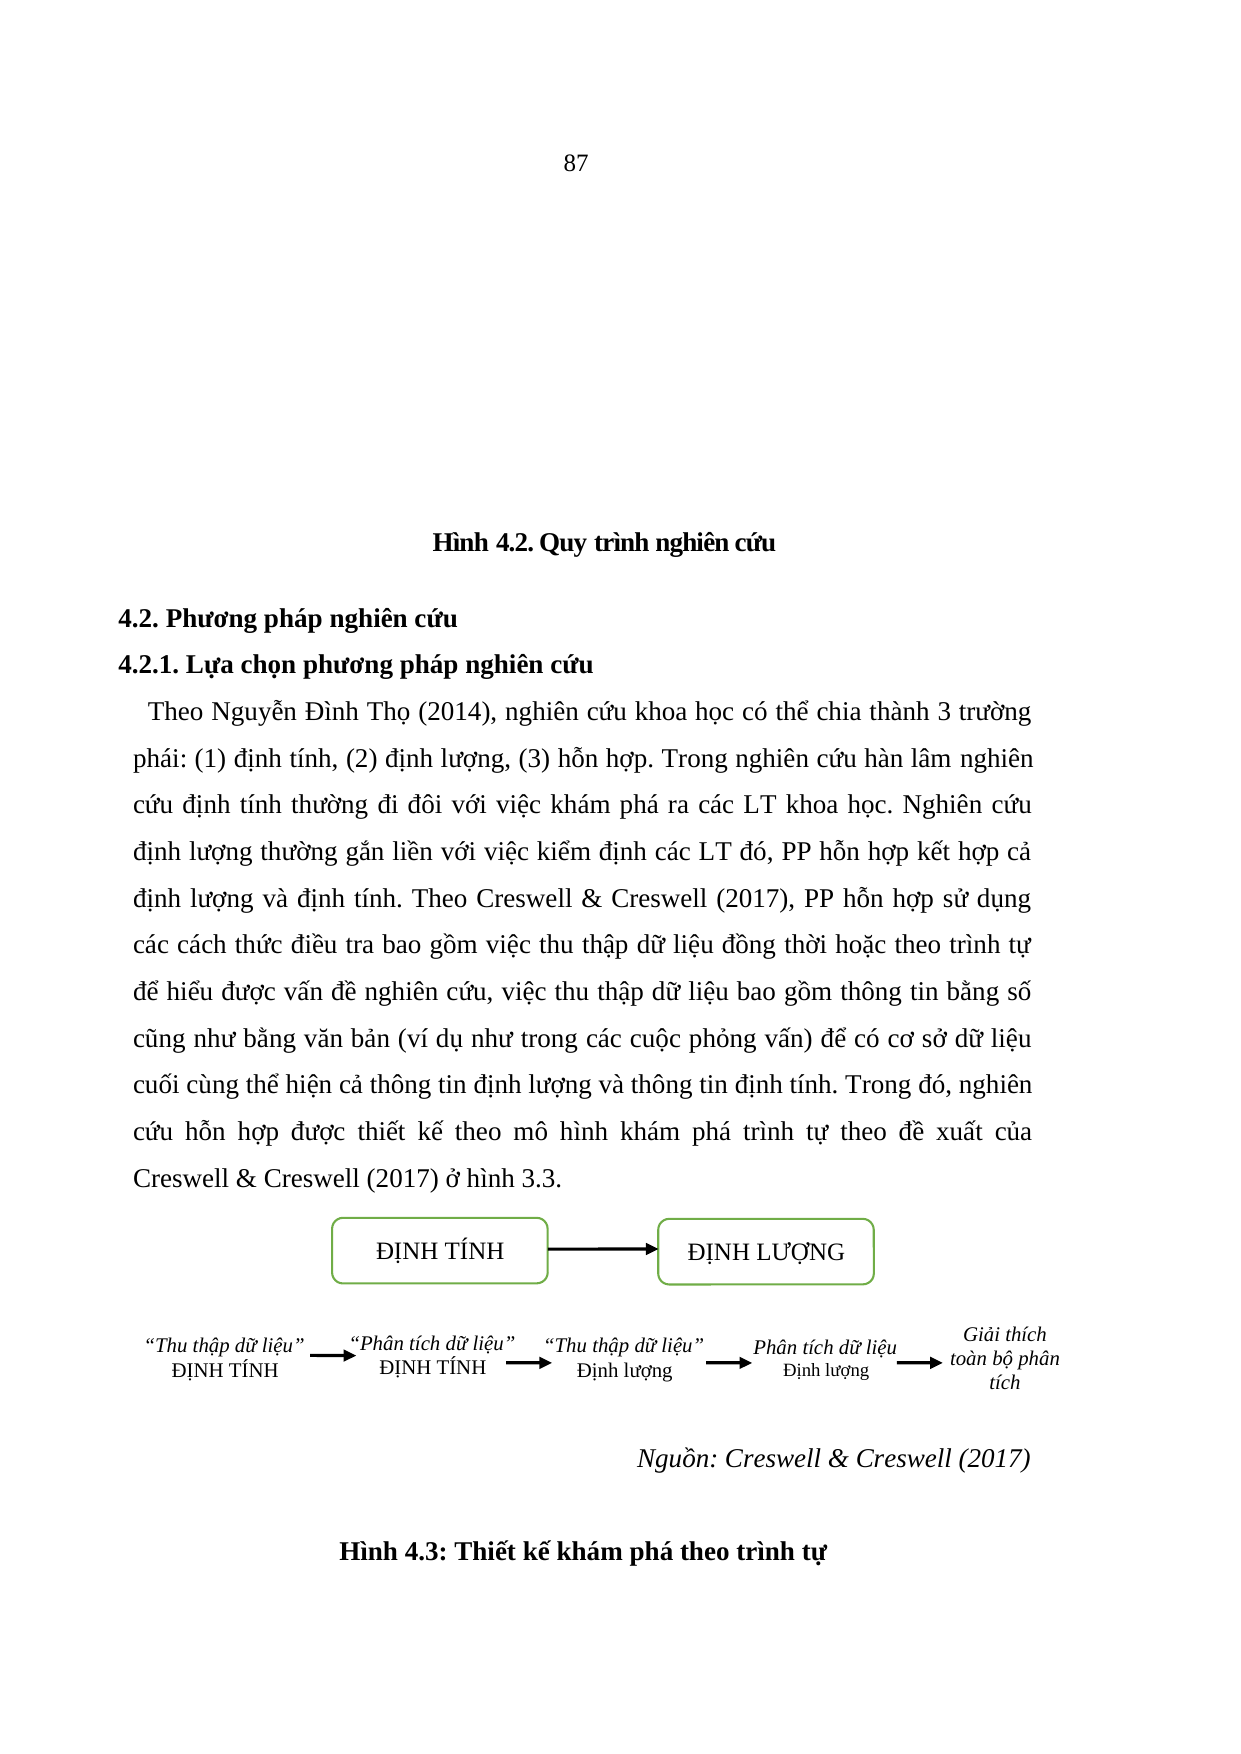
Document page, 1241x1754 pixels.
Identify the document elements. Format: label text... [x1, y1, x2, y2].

text Theo Nguyễn Đình Thọ (2014), nghiên cứu khoa học có thể chia thành 3 trường phái: (1) định tính, (2) định lượng, (3) hỗn hợp. Trong nghiên cứu hàn lâm nghiên cứu định tính thường đi đôi với việc khám phá ra các LT khoa học. Nghiên cứu định lượng thường gắn liền với việc kiểm định các LT đó, PP hỗn hợp kết hợp cả định lượng và định tính. Theo Creswell & Creswell (2017), PP hỗn hợp sử dụng các cách thức điều tra bao gồm việc thu thập dữ liệu đồng thời hoặc theo trình tự để hiểu được vấn đề nghiên cứu, việc thu thập dữ liệu bao gồm thông tin bằng số cũng như bằng văn bản (ví dụ như trong các cuộc phỏng vấn) để có cơ sở dữ liệu cuối cùng thể hiện cả thông tin định lượng và thông tin định tính. Trong đó, nghiên cứu hỗn hợp được thiết kế theo mô hình khám phá trình tự theo đề xuất của Creswell & Creswell (2017) ở hình 3.3. [133, 695, 1033, 1193]
text Hình 4.3: Thiết kế khám phá theo trình tự [133, 1535, 1033, 1566]
subtitle 4.2. Phương pháp nghiên cứu [118, 602, 1033, 633]
subtitle 4.2.1. Lựa chọn phương pháp nghiên cứu [118, 648, 1033, 680]
subtitle Hình 4.2. Quy trình nghiên cứu [118, 526, 1019, 558]
text Nguồn: Creswell & Creswell (2017) [133, 1442, 1033, 1473]
